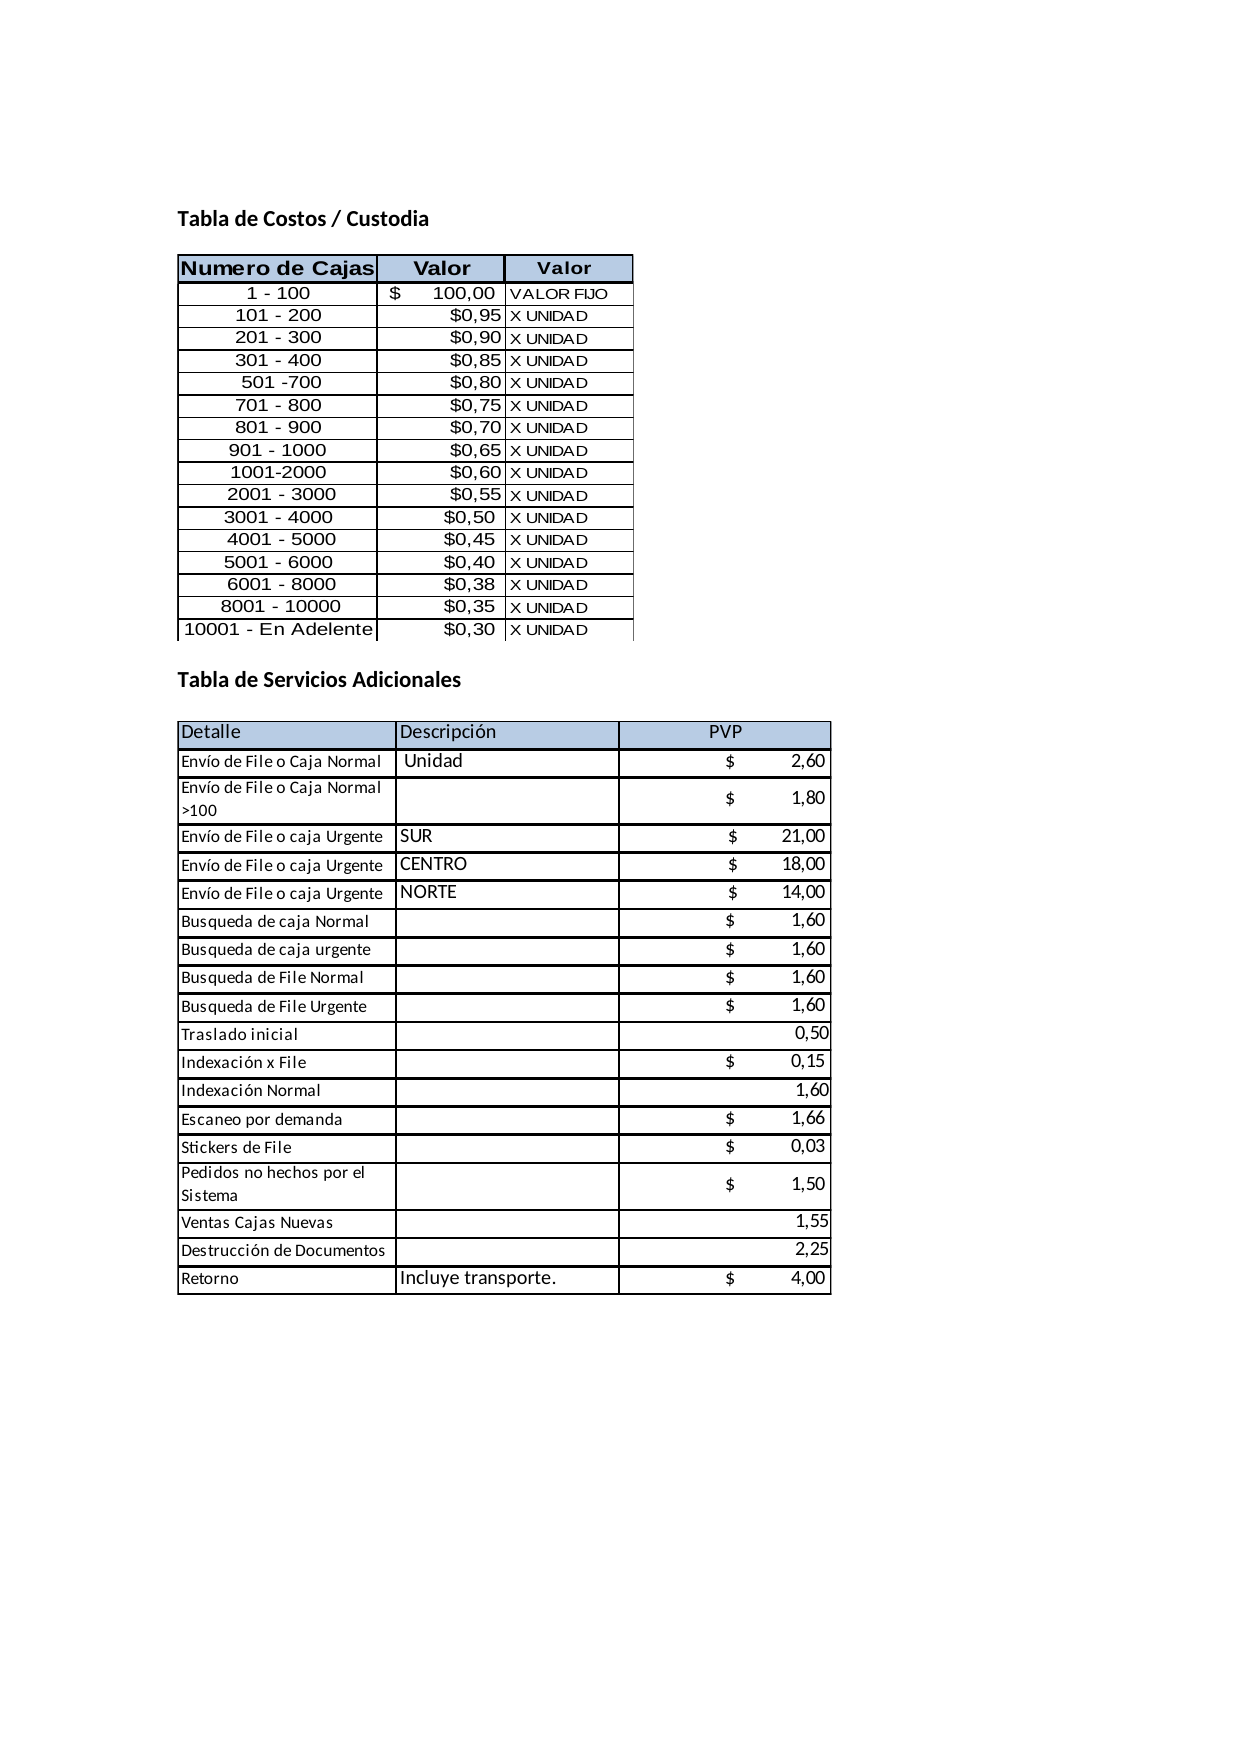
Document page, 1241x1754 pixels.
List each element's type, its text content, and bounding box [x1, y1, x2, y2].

text Tabla de Servicios Adicionales [177, 665, 1063, 693]
text Tabla de Costos / Custodia [177, 204, 1063, 232]
